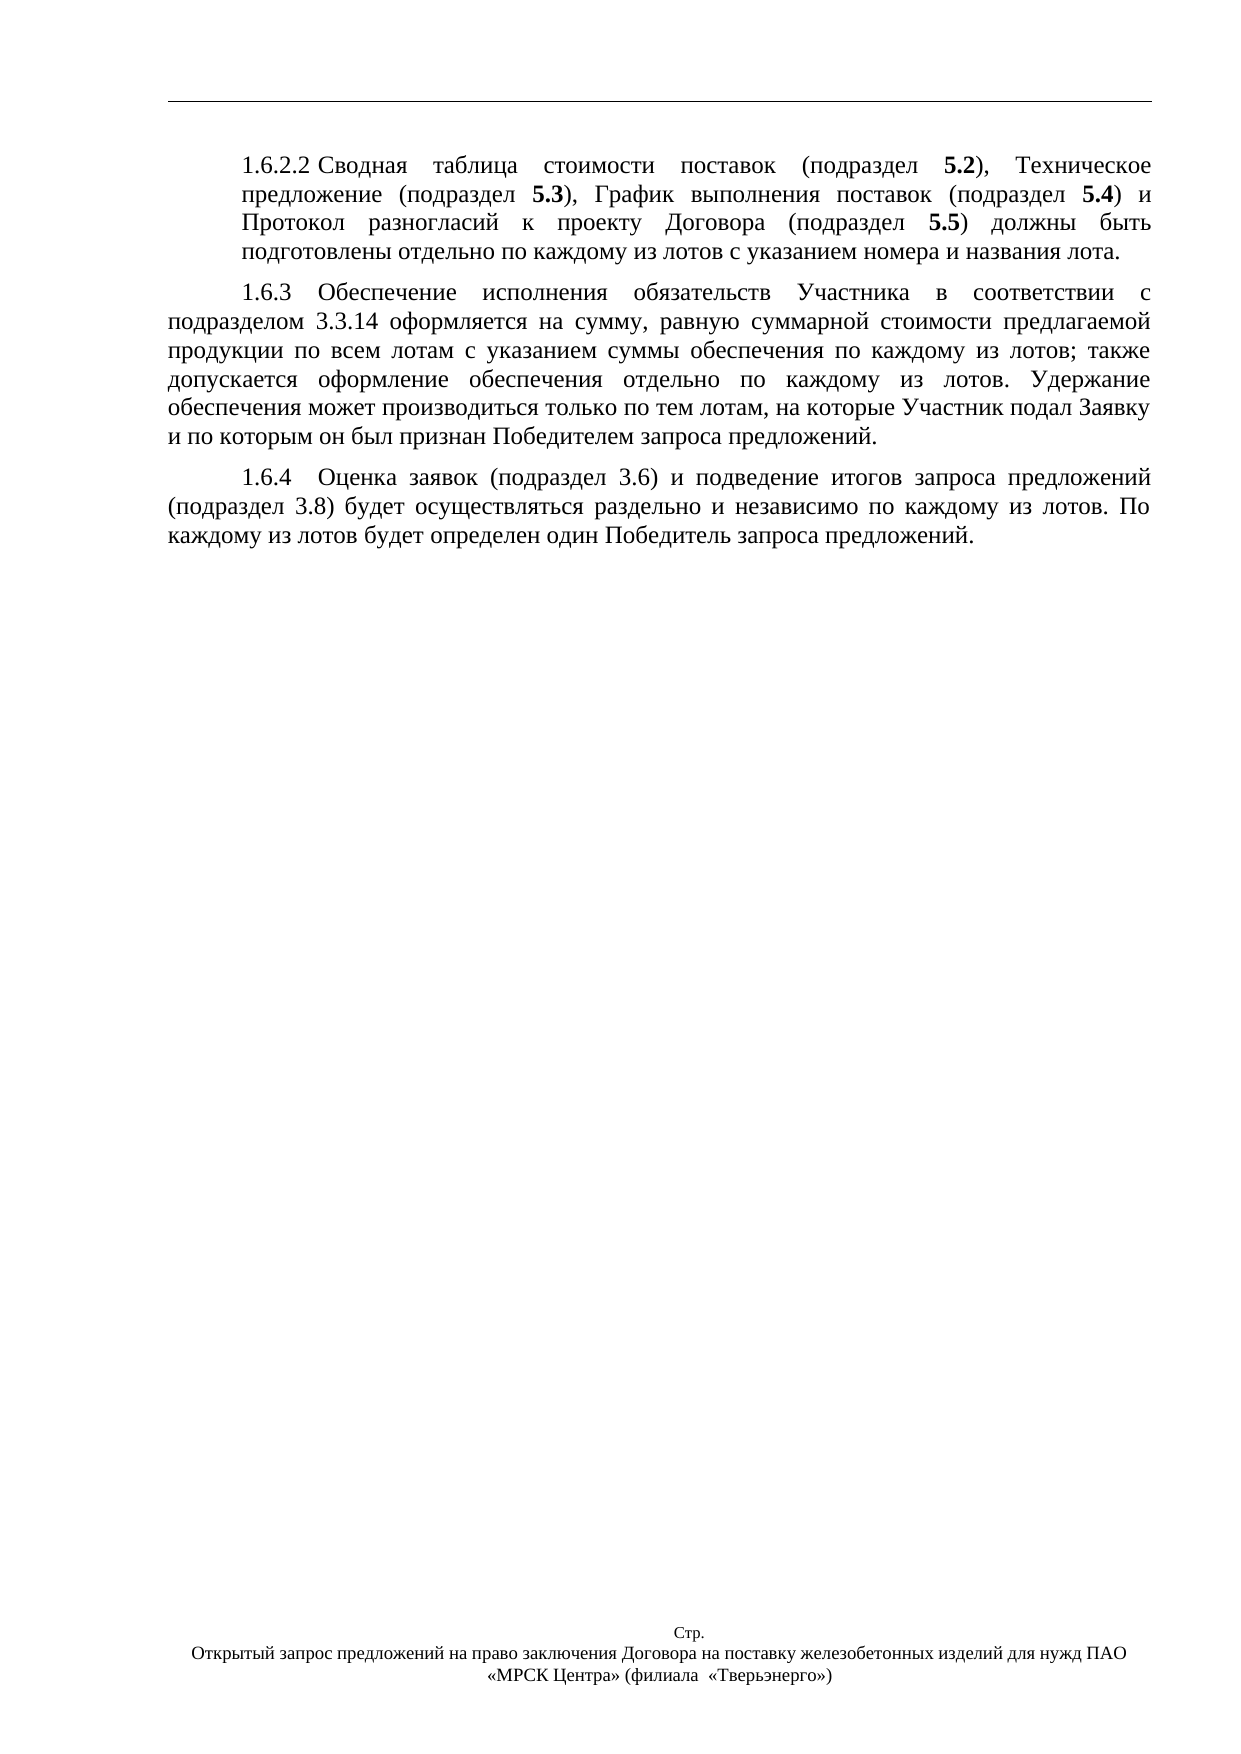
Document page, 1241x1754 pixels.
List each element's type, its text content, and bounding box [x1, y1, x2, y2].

subtitle Сводная таблица стоимости поставок (подраздел 5.2), Техническое предложение (подраздел 5.3), График выполнения поставок (подраздел 5.4) и Протокол разногласий к проекту Договора (подраздел 5.5) должны быть подготовлены отдельно по каждому из лотов с указанием номера и названия лота. [241, 150, 1152, 265]
subtitle Обеспечение исполнения обязательств Участника в соответствии с подразделом 3.3.14 оформляется на сумму, равную суммарной стоимости предлагаемой продукции по всем лотам с указанием суммы обеспечения по каждому из лотов; также допускается оформление обеспечения отдельно по каждому из лотов. Удержание обеспечения может производиться только по тем лотам, на которые Участник подал Заявку и по которым он был признан Победителем запроса предложений. [168, 277, 1152, 450]
subtitle Оценка заявок (подраздел 3.6) и подведение итогов запроса предложений (подраздел 3.8) будет осуществляться раздельно и независимо по каждому из лотов. По каждому из лотов будет определен один Победитель запроса предложений. [168, 462, 1152, 549]
